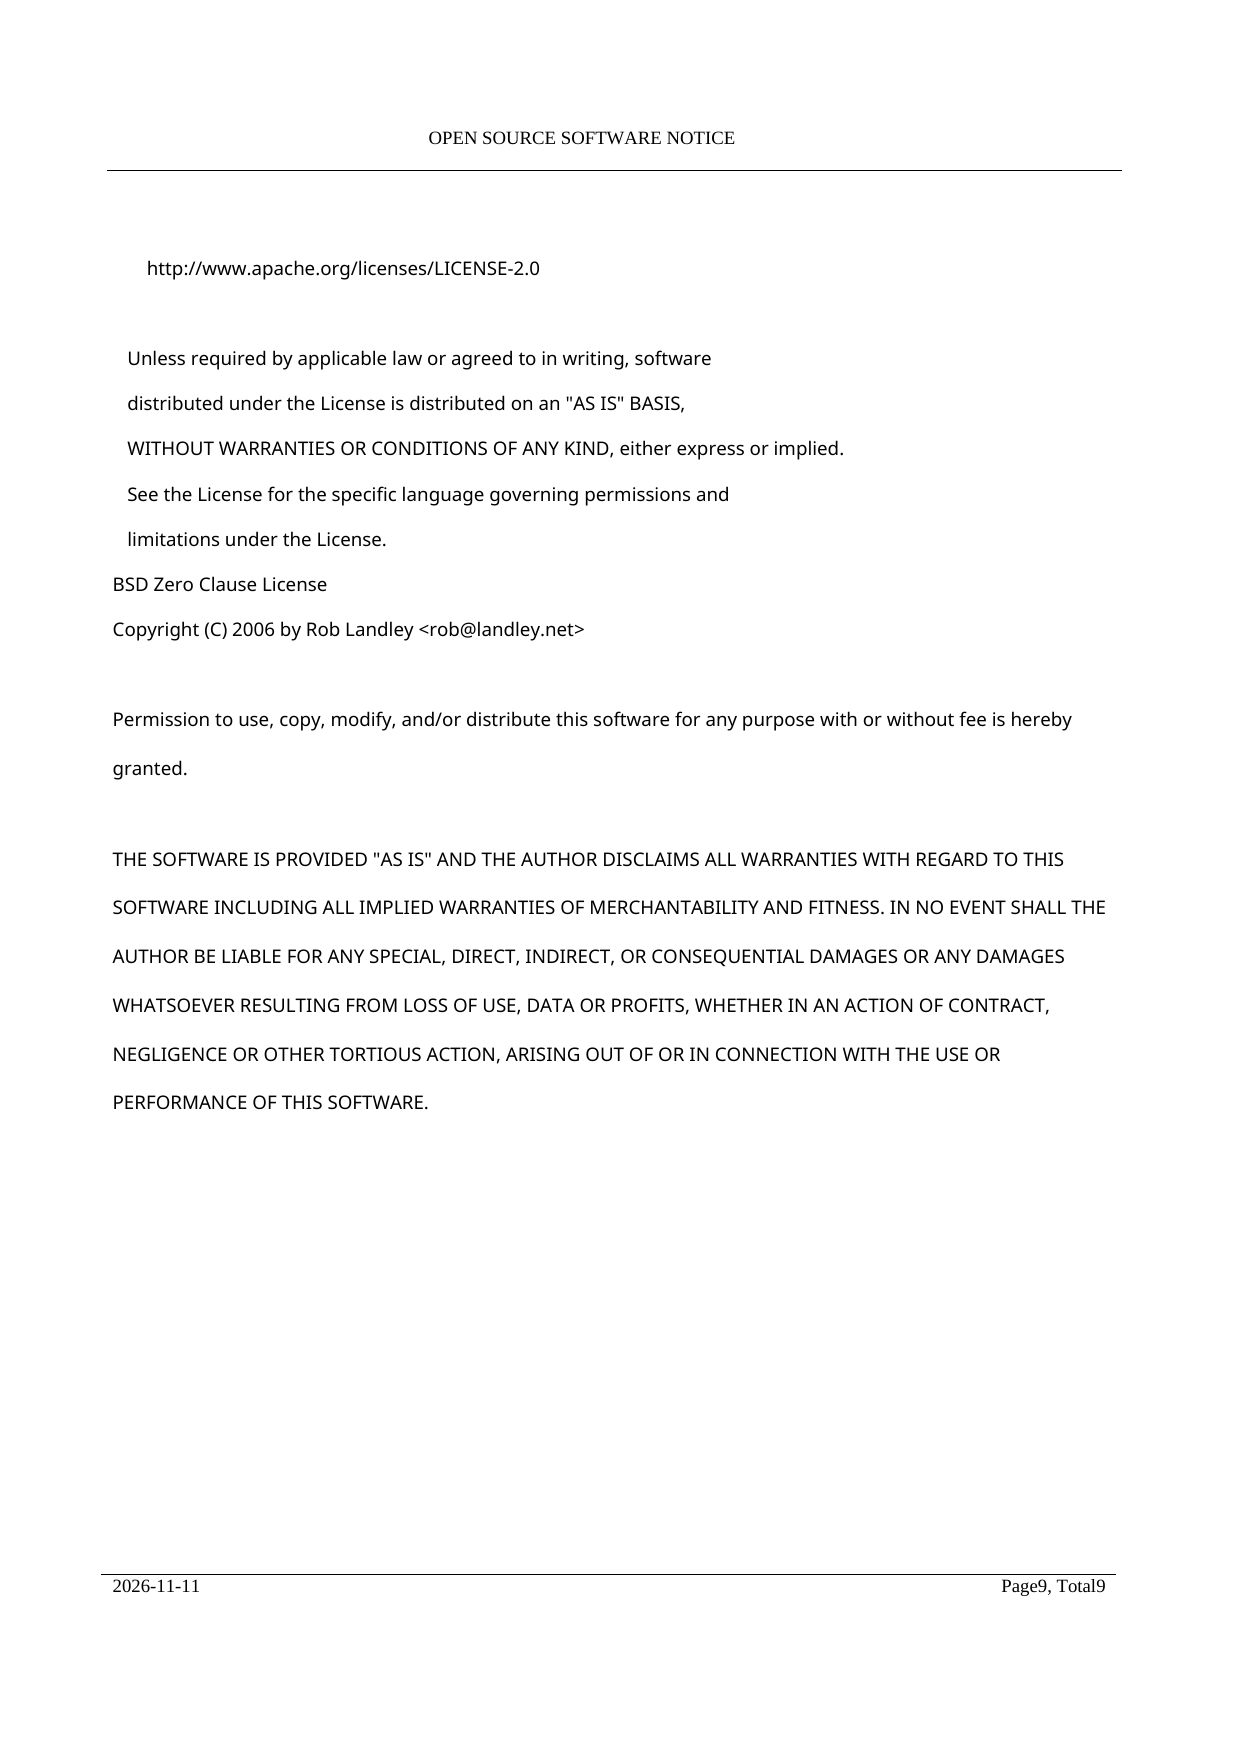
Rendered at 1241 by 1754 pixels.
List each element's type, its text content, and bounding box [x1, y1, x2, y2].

text THE SOFTWARE IS PROVIDED "AS IS" AND THE AUTHOR DISCLAIMS ALL WARRANTIES WITH REGARD TO THIS SOFTWARE INCLUDING ALL IMPLIED WARRANTIES OF MERCHANTABILITY AND FITNESS. IN NO EVENT SHALL THE AUTHOR BE LIABLE FOR ANY SPECIAL, DIRECT, INDIRECT, OR CONSEQUENTIAL DAMAGES OR ANY DAMAGES WHATSOEVER RESULTING FROM LOSS OF USE, DATA OR PROFITS, WHETHER IN AN ACTION OF CONTRACT, NEGLIGENCE OR OTHER TORTIOUS ACTION, ARISING OUT OF OR IN CONNECTION WITH THE USE OR PERFORMANCE OF THIS SOFTWARE. [112, 842, 1128, 1119]
text Copyright (C) 2006 by Rob Landley <rob@landley.net> [112, 613, 1128, 646]
text limitations under the License. [112, 523, 1128, 555]
text distributed under the License is distributed on an "AS IS" BASIS, [112, 387, 1128, 419]
text BSD Zero Clause License [112, 568, 1128, 600]
text Unless required by applicable law or agreed to in writing, software [112, 342, 1128, 374]
text Permission to use, copy, modify, and/or distribute this software for any purpose with or without fee is hereby granted. [112, 703, 1128, 784]
text See the License for the specific language governing permissions and [112, 477, 1128, 510]
text http://www.apache.org/licenses/LICENSE-2.0 [112, 251, 1128, 284]
text WITHOUT WARRANTIES OR CONDITIONS OF ANY KIND, either express or implied. [112, 432, 1128, 465]
